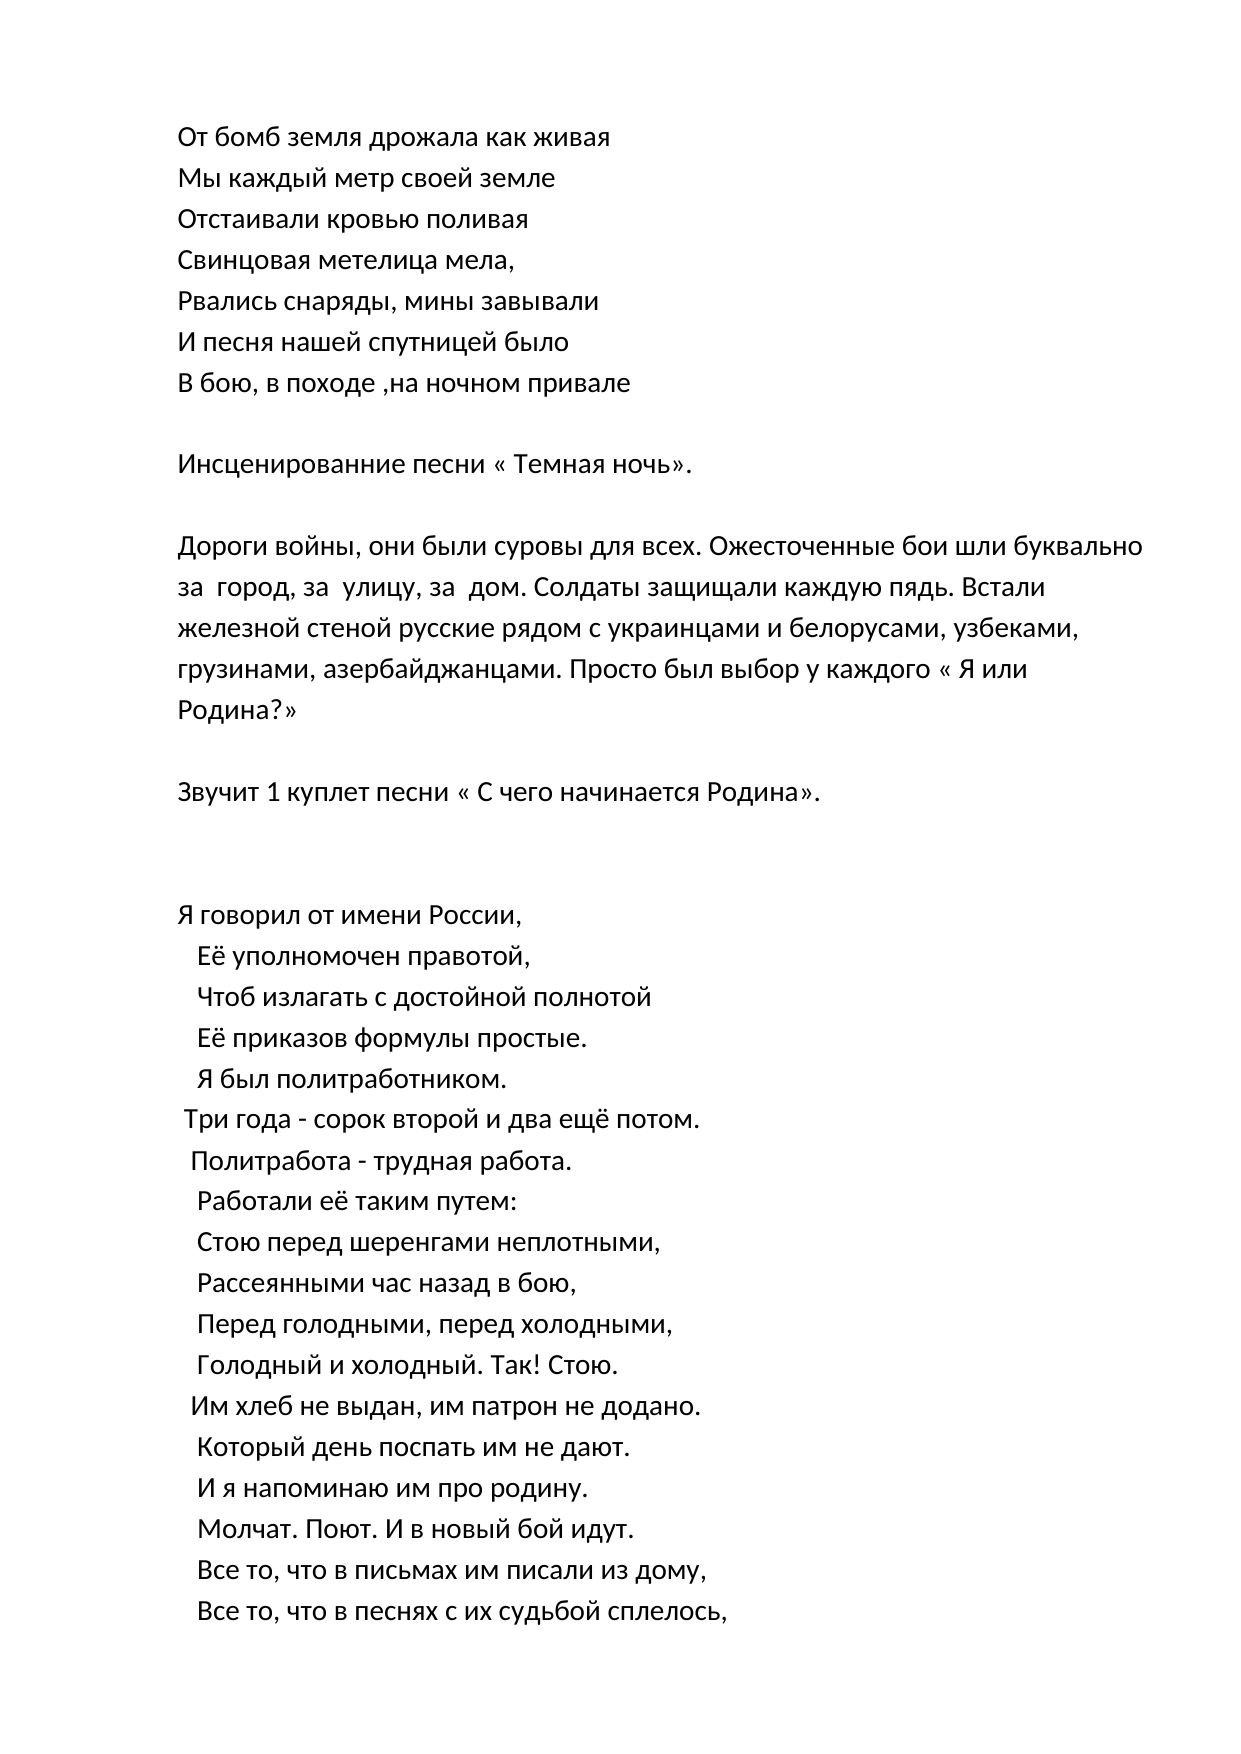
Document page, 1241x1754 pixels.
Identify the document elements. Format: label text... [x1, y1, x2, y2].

text Перед голодными, перед холодными, [177, 1305, 1152, 1341]
text Я был политработником. [177, 1060, 1152, 1095]
text Политработа - трудная работа. [177, 1142, 1152, 1177]
text Стою перед шеренгами неплотными, [177, 1223, 1152, 1259]
text И песня нашей спутницей было [177, 323, 1152, 358]
text Голодный и холодный. Так! Стою. [177, 1346, 1152, 1382]
text Отстаивали кровью поливая [177, 200, 1152, 236]
text Все то, что в письмах им писали из дому, [177, 1551, 1152, 1587]
text Дороги войны, они были суровы для всех. Ожесточенные бои шли буквально за город, за улицу, за дом. Солдаты защищали каждую пядь. Встали железной стеной русские рядом с украинцами и белорусами, узбеками, грузинами, азербайджанцами. Просто был выбор у каждого « Я или Родина?» [177, 527, 1152, 727]
text Звучит 1 куплет песни « С чего начинается Родина». [177, 773, 1152, 809]
text Её приказов формулы простые. [177, 1019, 1152, 1054]
text Её уполномочен правотой, [177, 937, 1152, 972]
text Им хлеб не выдан, им патрон не додано. [177, 1387, 1152, 1423]
text От бомб земля дрожала как живая [177, 118, 1152, 154]
text Рассеянными час назад в бою, [177, 1264, 1152, 1300]
text Молчат. Поют. И в новый бой идут. [177, 1510, 1152, 1546]
text Работали её таким путем: [177, 1182, 1152, 1218]
text В бою, в походе ,на ночном привале [177, 364, 1152, 399]
text Свинцовая метелица мела, [177, 241, 1152, 277]
text Инсценированние песни « Темная ночь». [177, 446, 1152, 481]
text Мы каждый метр своей земле [177, 159, 1152, 195]
text Три года - сорок второй и два ещё потом. [177, 1101, 1152, 1136]
text Все то, что в песнях с их судьбой сплелось, [177, 1592, 1152, 1627]
text Рвались снаряды, мины завывали [177, 282, 1152, 317]
text Чтоб излагать с достойной полнотой [177, 978, 1152, 1013]
text Я говорил от имени России, [177, 896, 1152, 932]
text Который день поспать им не дают. [177, 1428, 1152, 1464]
text И я напоминаю им про родину. [177, 1469, 1152, 1505]
